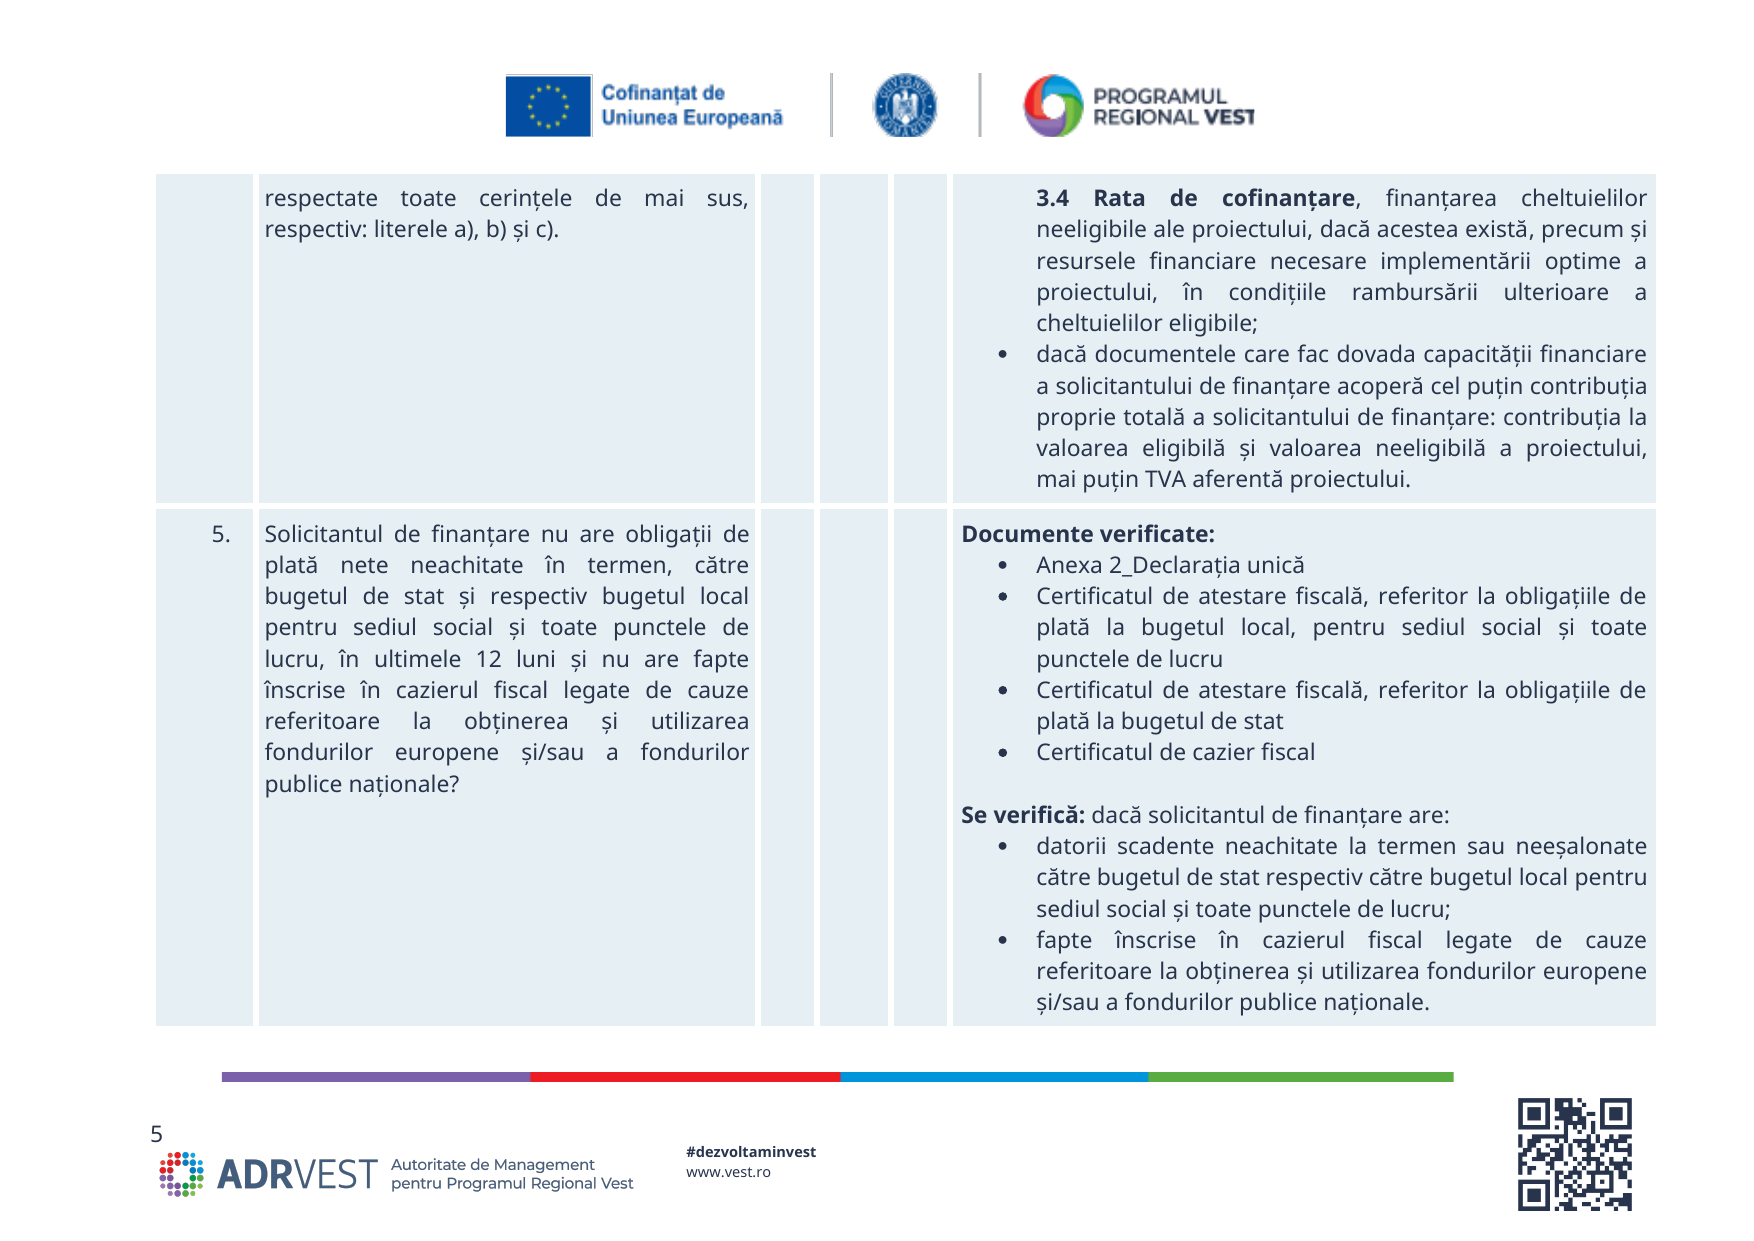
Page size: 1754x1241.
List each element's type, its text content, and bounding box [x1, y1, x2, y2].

table_cell [156, 509, 253, 1026]
table_cell Solicitantul de finanțare nu are obligaţii de plată nete neachitate în termen, către bugetul de stat și respectiv bugetul local pentru sediul social și toate punctele de lucru, în ultimele 12 luni și nu are fapte înscrise în cazierul fiscal legate de cauze referitoare la obţinerea şi utilizarea fondurilor europene şi/sau a fondurilor publice naționale? [259, 509, 755, 1026]
table_cell [761, 509, 814, 1026]
table_cell [156, 174, 253, 503]
picture [1509, 1089, 1641, 1220]
table_cell [761, 174, 814, 503]
table_cell [820, 509, 888, 1026]
table_cell Documente verificate: Anexa 2_Declarația unică Certificatul de atestare fiscală, referitor la obligațiile de plată la bugetul local, pentru sediul social și toate punctele de lucru Certificatul de atestare fiscală, referitor la obligațiile de plată la bugetul de stat Certificatul de cazier fiscal Se verifică: dacă solicitantul de finanțare are: datorii scadente neachitate la termen sau neeșalonate către bugetul de stat respectiv către bugetul local pentru sediul social și toate punctele de lucru; fapte înscrise în cazierul fiscal legate de cauze referitoare la obţinerea şi utilizarea fondurilor europene şi/sau a fondurilor publice naționale. [953, 509, 1656, 1026]
picture [150, 1149, 639, 1200]
table_cell [820, 174, 888, 503]
table_cell [894, 174, 947, 503]
table_cell [894, 509, 947, 1026]
